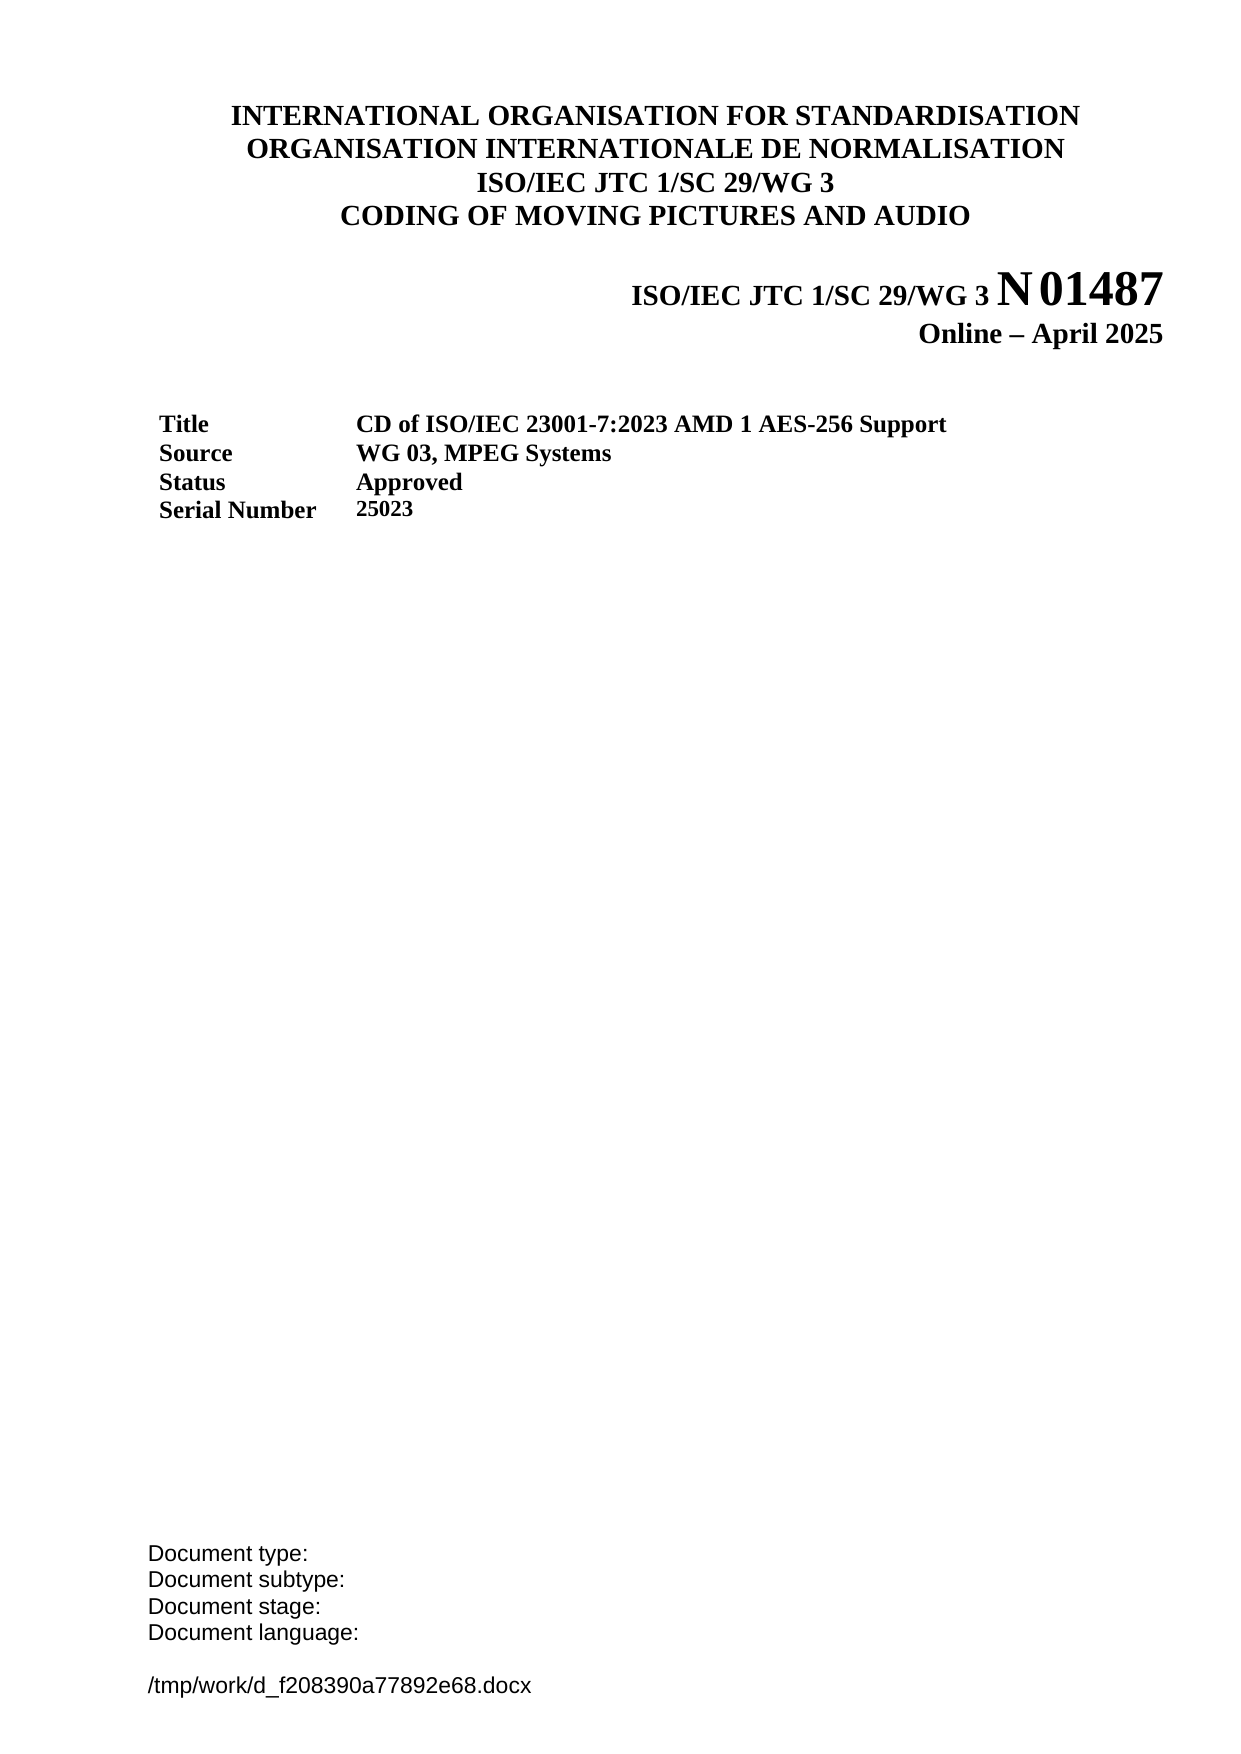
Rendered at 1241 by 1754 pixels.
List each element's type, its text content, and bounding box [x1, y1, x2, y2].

table_cell 25023 [345, 496, 1207, 524]
table_cell Status [148, 467, 344, 496]
table_cell Approved [345, 467, 1207, 496]
text Online – April 2025 [148, 316, 1163, 349]
table_cell WG 03, MPEG Systems [345, 438, 1207, 467]
text ISO/IEC JTC 1/SC 29/WG 3 N 01487 [148, 258, 1163, 316]
table_cell Source [148, 438, 344, 467]
table_header Title [148, 409, 344, 438]
text ORGANISATION INTERNATIONALE DE NORMALISATION [148, 131, 1163, 165]
table_header CD of ISO/IEC 23001-7:2023 AMD 1 AES-256 Support [345, 409, 1207, 438]
text CODING OF MOVING PICTURES AND AUDIO [148, 198, 1163, 232]
text ISO/IEC JTC 1/SC 29/WG 3 [148, 165, 1163, 198]
table_cell Serial Number [148, 496, 344, 524]
text INTERNATIONAL ORGANISATION FOR STANDARDISATION [148, 98, 1163, 131]
